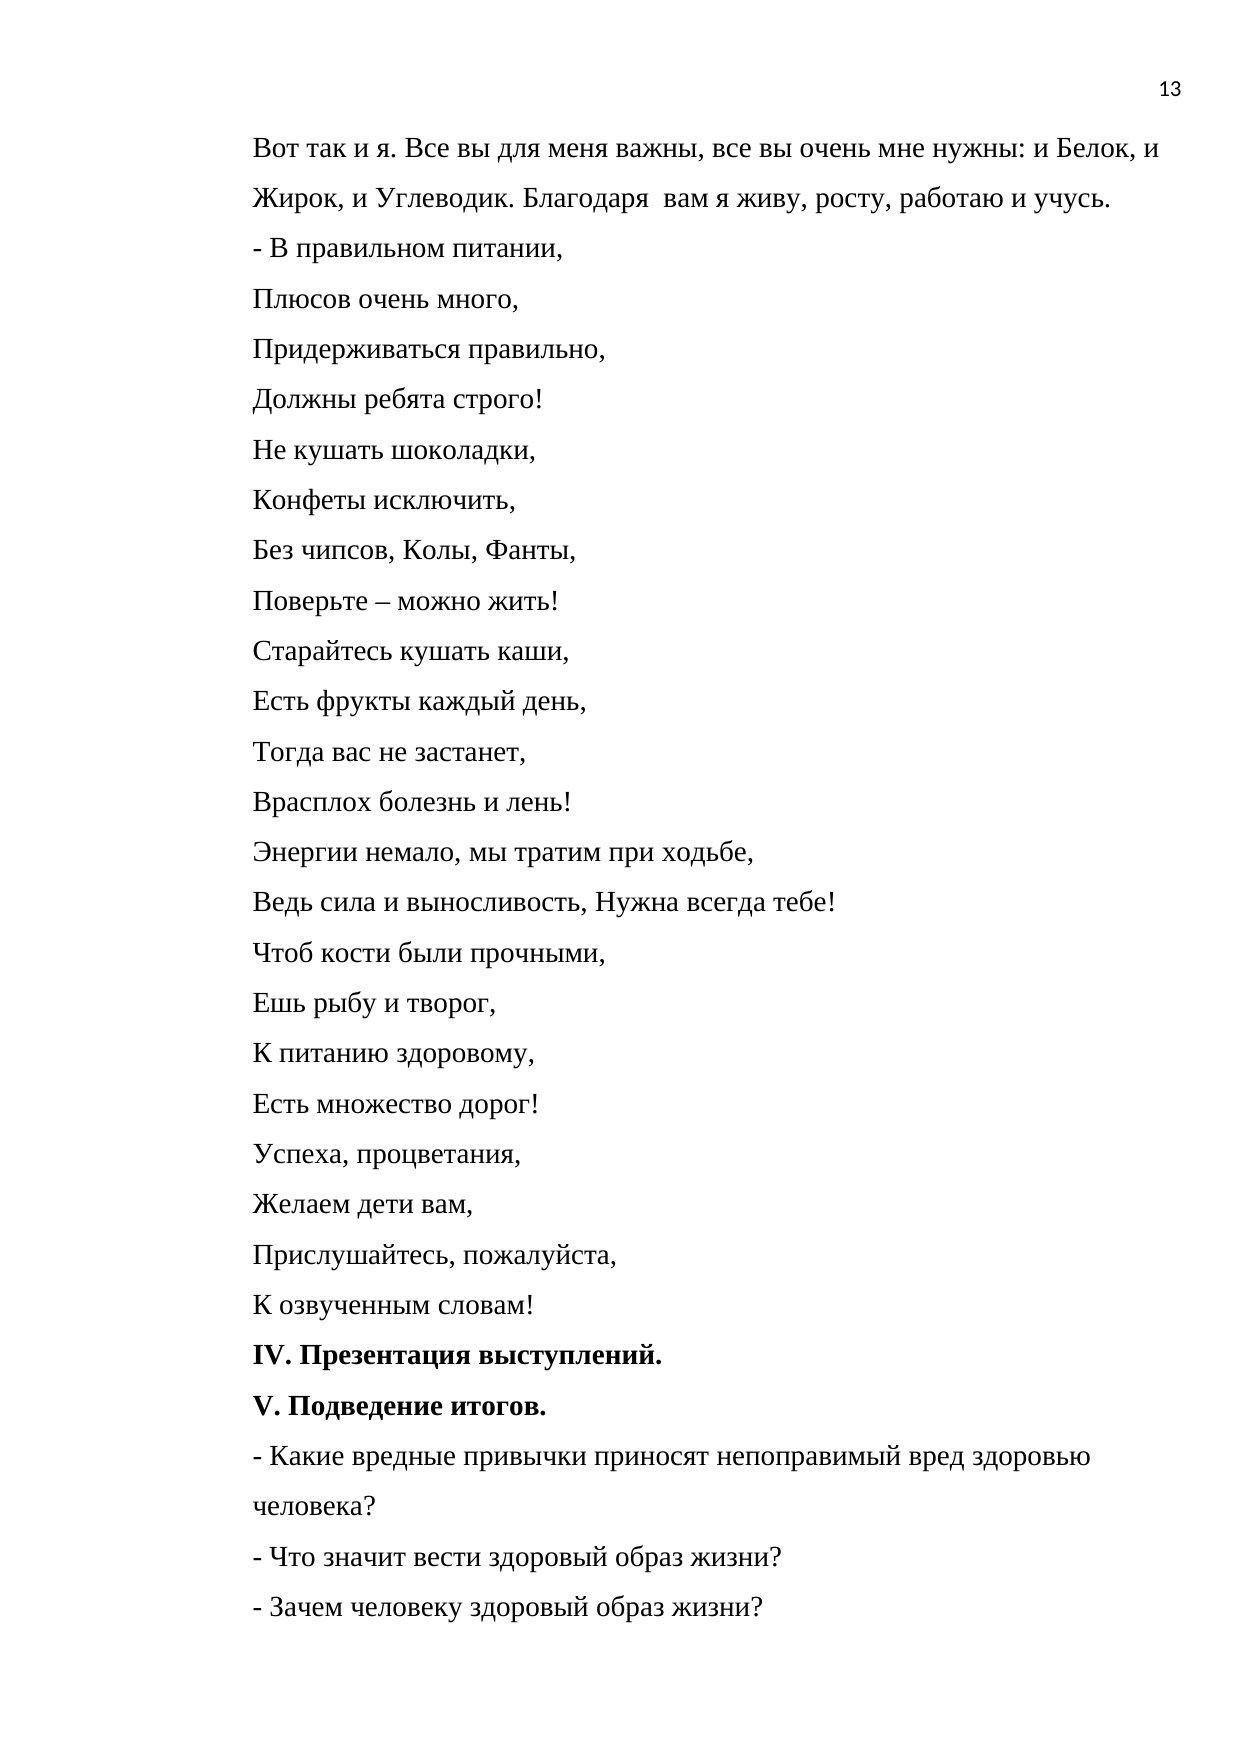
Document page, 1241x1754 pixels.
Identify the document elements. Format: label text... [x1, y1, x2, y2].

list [252, 130, 1181, 214]
list V. Подведение итогов. [252, 1388, 1181, 1421]
list Без чипсов, Колы, Фанты, [252, 532, 1181, 566]
list К озвученным словам! [252, 1287, 1181, 1321]
list - В правильном питании, [252, 231, 1181, 264]
list Прислушайтесь, пожалуйста, [252, 1237, 1181, 1270]
list Поверьте – можно жить! [252, 583, 1181, 616]
list Придерживаться правильно, [252, 331, 1181, 365]
list Конфеты исключить, [252, 482, 1181, 516]
list Старайтесь кушать каши, [252, 633, 1181, 667]
list К питанию здоровому, [252, 1036, 1181, 1069]
list - Что значит вести здоровый образ жизни? [252, 1539, 1181, 1572]
list Энергии немало, мы тратим при ходьбе, [252, 834, 1181, 868]
list Успеха, процветания, [252, 1136, 1181, 1170]
list - Какие вредные привычки приносят непоправимый вред здоровью человека? [252, 1438, 1181, 1522]
list Врасплох болезнь и лень! [252, 784, 1181, 817]
list Не кушать шоколадки, [252, 432, 1181, 465]
list Есть множество дорог! [252, 1086, 1181, 1119]
list Ешь рыбу и творог, [252, 985, 1181, 1019]
list Должны ребята строго! [252, 381, 1181, 415]
list Чтоб кости были прочными, [252, 935, 1181, 968]
list Плюсов очень много, [252, 281, 1181, 314]
list Тогда вас не застанет, [252, 734, 1181, 767]
list IV. Презентация выступлений. [252, 1337, 1181, 1371]
list - Зачем человеку здоровый образ жизни? [252, 1589, 1181, 1622]
list Есть фрукты каждый день, [252, 683, 1181, 717]
list Желаем дети вам, [252, 1186, 1181, 1220]
list Ведь сила и выносливость, Нужна всегда тебе! [252, 884, 1181, 918]
